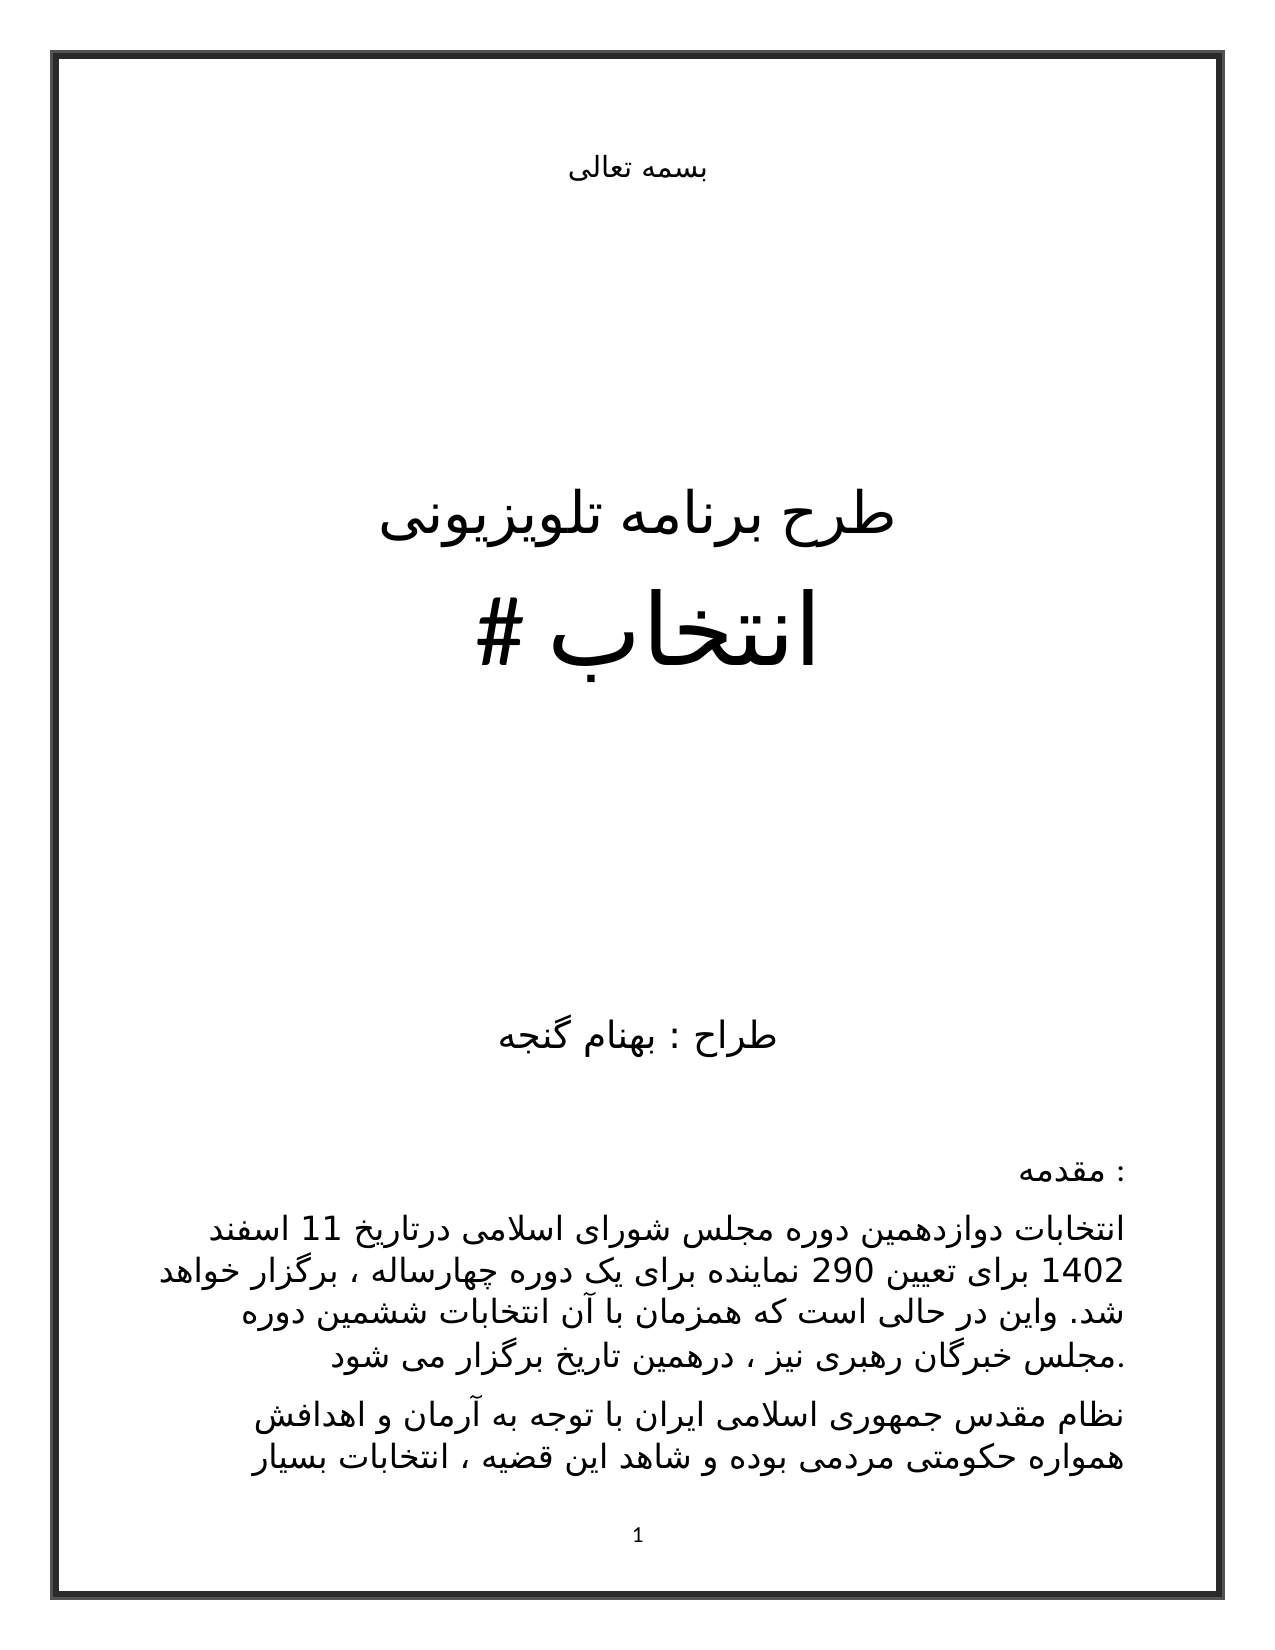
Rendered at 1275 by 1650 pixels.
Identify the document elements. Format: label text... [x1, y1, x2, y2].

text طراح : بهنام گنجه [150, 1013, 1125, 1057]
text انتخابات دوازدهمین دوره مجلس شورای اسلامی درتاریخ 11 اسفند 1402 برای تعیین 290 نماینده برای یک دوره چهارساله ، برگزار خواهد شد. واین در حالی است که همزمان با آن انتخابات ششمین دوره مجلس خبرگان رهبری نیز ، درهمین تاریخ برگزار می شود. [150, 1209, 1125, 1376]
text مقدمه : [150, 1148, 1125, 1189]
text # انتخاب [150, 568, 1125, 690]
text بسمه تعالی [150, 150, 1125, 184]
text طرح برنامه تلویزیونی [150, 479, 1125, 546]
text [150, 1396, 1125, 1476]
